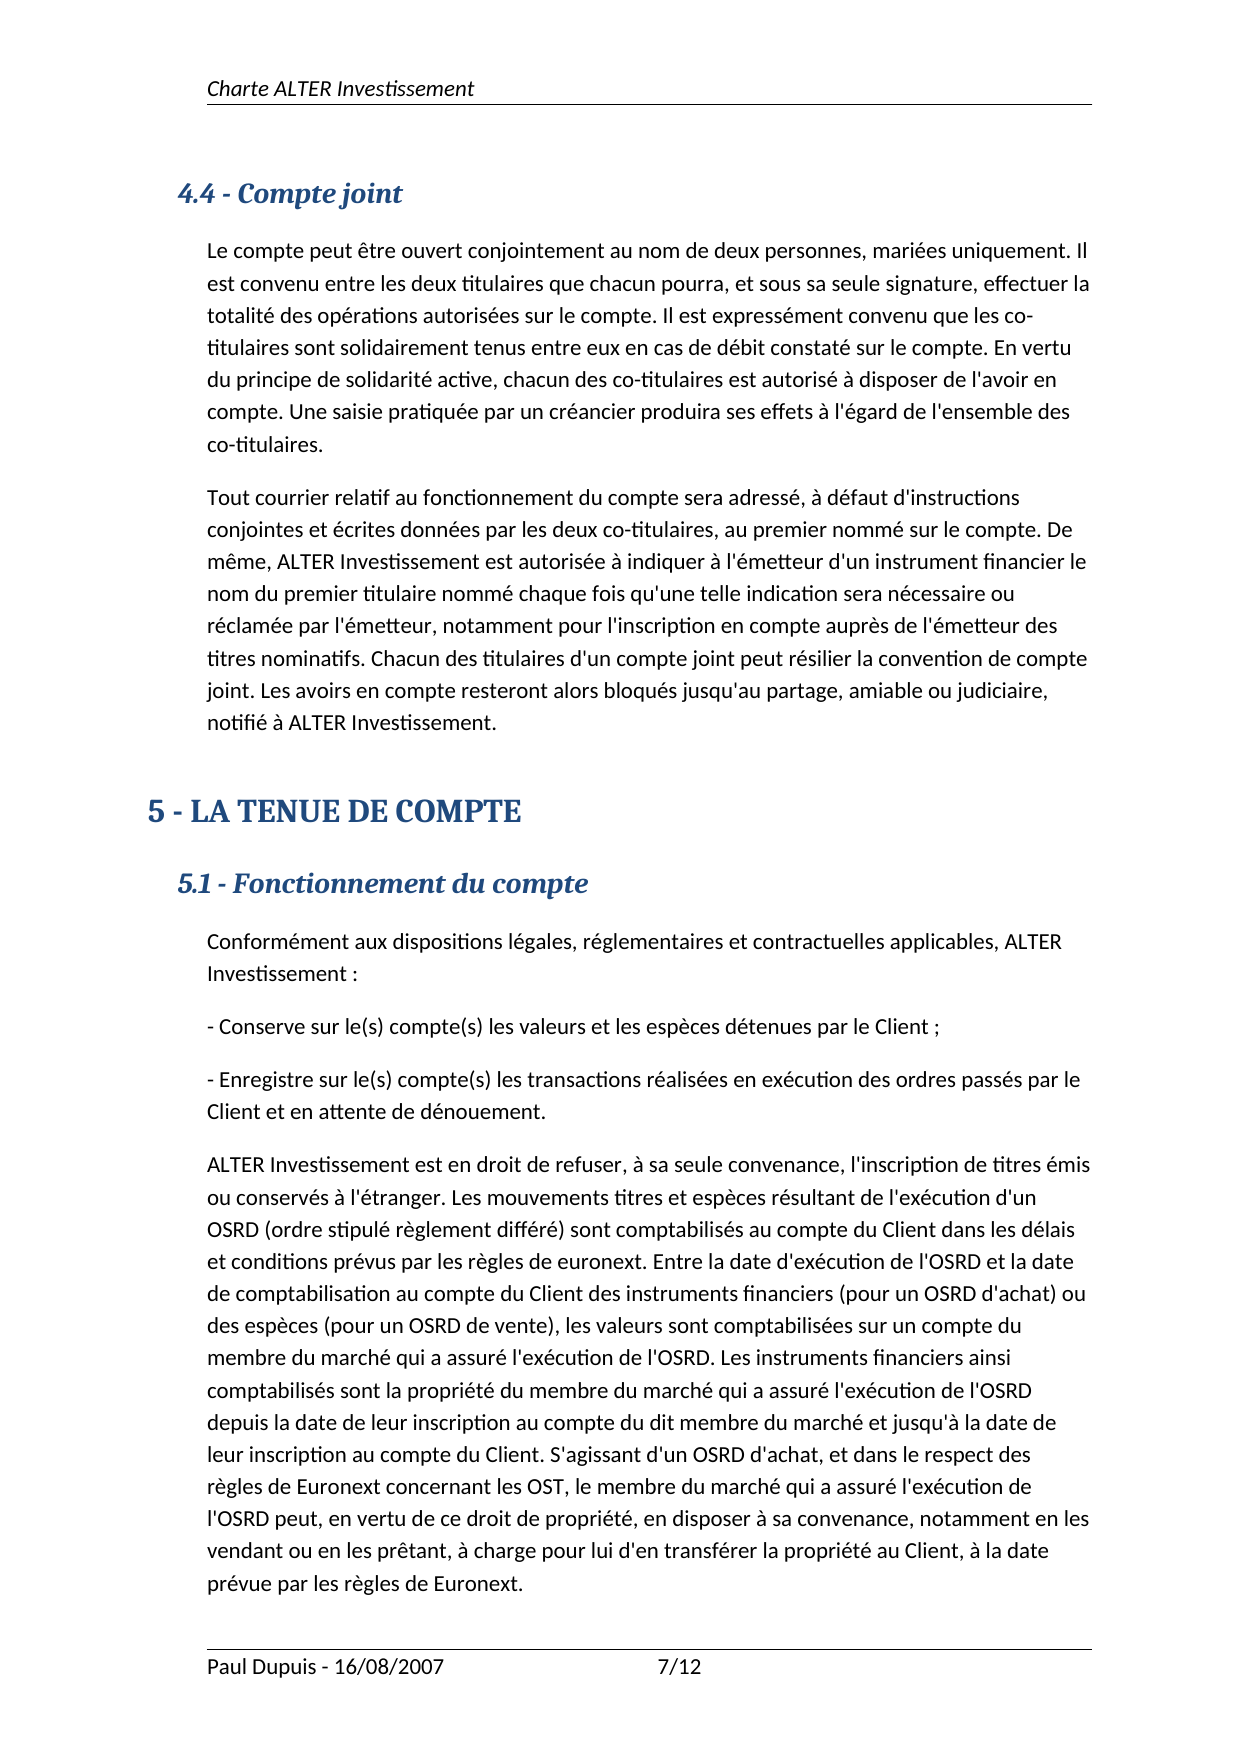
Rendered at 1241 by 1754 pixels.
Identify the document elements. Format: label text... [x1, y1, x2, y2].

text Le compte peut être ouvert conjointement au nom de deux personnes, mariées uniquement. Il est convenu entre les deux titulaires que chacun pourra, et sous sa seule signature, effectuer la totalité des opérations autorisées sur le compte. Il est expressément convenu que les co-titulaires sont solidairement tenus entre eux en cas de débit constaté sur le compte. En vertu du principe de solidarité active, chacun des co-titulaires est autorisé à disposer de l'avoir en compte. Une saisie pratiquée par un créancier produira ses effets à l'égard de l'ensemble des co-titulaires. [207, 237, 1092, 458]
text - Enregistre sur le(s) compte(s) les transactions réalisées en exécution des ordres passés par le Client et en attente de dénouement. [207, 1065, 1092, 1125]
text ALTER Investissement est en droit de refuser, à sa seule convenance, l'inscription de titres émis ou conservés à l'étranger. Les mouvements titres et espèces résultant de l'exécution d'un OSRD (ordre stipulé règlement différé) sont comptabilisés au compte du Client dans les délais et conditions prévus par les règles de euronext. Entre la date d'exécution de l'OSRD et la date de comptabilisation au compte du Client des instruments financiers (pour un OSRD d'achat) ou des espèces (pour un OSRD de vente), les valeurs sont comptabilisées sur un compte du membre du marché qui a assuré l'exécution de l'OSRD. Les instruments financiers ainsi comptabilisés sont la propriété du membre du marché qui a assuré l'exécution de l'OSRD depuis la date de leur inscription au compte du dit membre du marché et jusqu'à la date de leur inscription au compte du Client. S'agissant d'un OSRD d'achat, et dans le respect des règles de Euronext concernant les OST, le membre du marché qui a assuré l'exécution de l'OSRD peut, en vertu de ce droit de propriété, en disposer à sa convenance, notamment en les vendant ou en les prêtant, à charge pour lui d'en transférer la propriété au Client, à la date prévue par les règles de Euronext. [207, 1150, 1092, 1597]
subtitle Compte joint [177, 177, 1092, 211]
subtitle Fonctionnement du compte [177, 868, 1092, 901]
text Conformément aux dispositions légales, réglementaires et contractuelles applicables, ALTER Investissement : [207, 927, 1092, 987]
subtitle LA TENUE DE COMPTE [148, 792, 1092, 831]
text - Conserve sur le(s) compte(s) les valeurs et les espèces détenues par le Client ; [207, 1012, 1092, 1040]
text Tout courrier relatif au fonctionnement du compte sera adressé, à défaut d'instructions conjointes et écrites données par les deux co-titulaires, au premier nommé sur le compte. De même, ALTER Investissement est autorisée à indiquer à l'émetteur d'un instrument financier le nom du premier titulaire nommé chaque fois qu'une telle indication sera nécessaire ou réclamée par l'émetteur, notamment pour l'inscription en compte auprès de l'émetteur des titres nominatifs. Chacun des titulaires d'un compte joint peut résilier la convention de compte joint. Les avoirs en compte resteront alors bloqués jusqu'au partage, amiable ou judiciaire, notifié à ALTER Investissement. [207, 483, 1092, 736]
